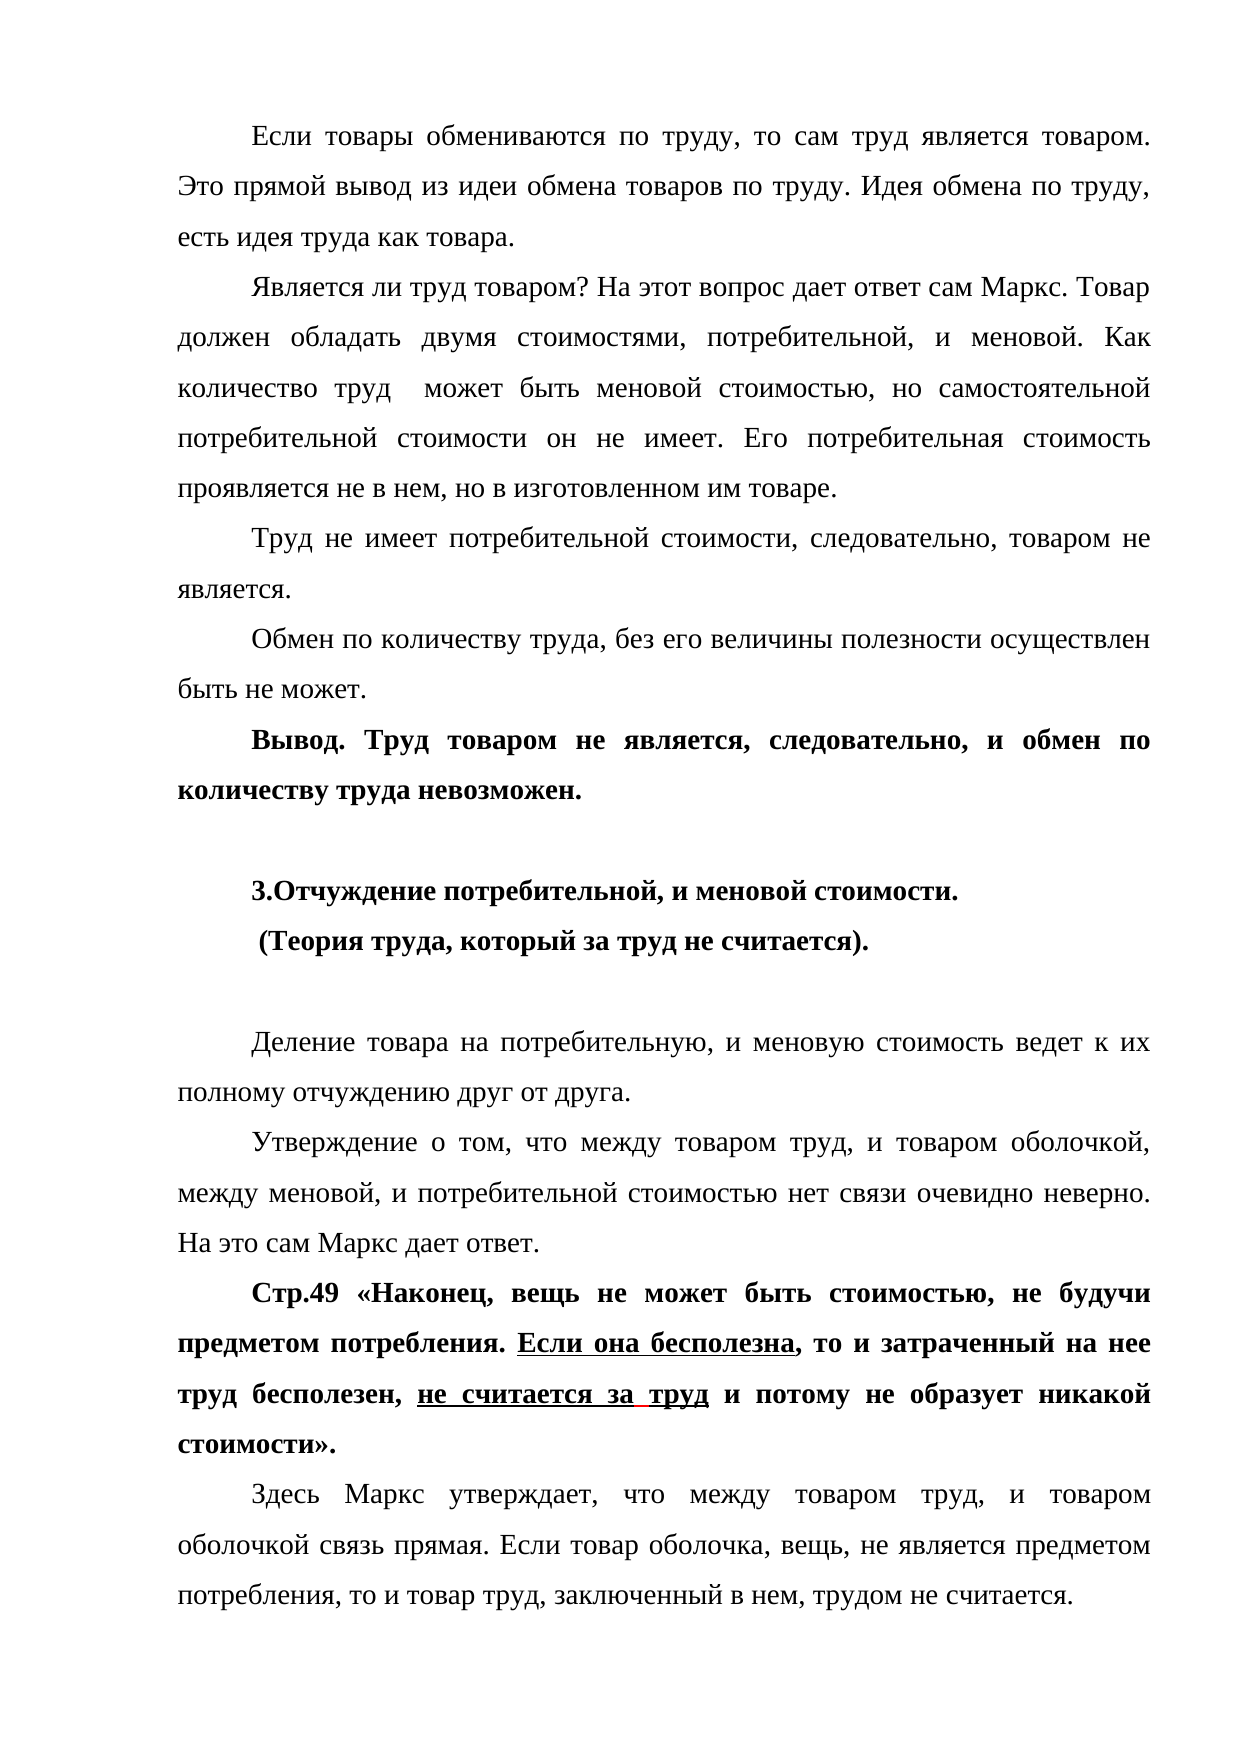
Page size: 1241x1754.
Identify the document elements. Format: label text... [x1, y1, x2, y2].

text (Теория труда, который за труд не считается). [177, 923, 1152, 957]
text Вывод. Труд товаром не является, следовательно, и обмен по количеству труда невозможен. [177, 722, 1152, 806]
text Утверждение о том, что между товаром труд, и товаром оболочкой, между меновой, и потребительной стоимостью нет связи очевидно неверно. На это сам Маркс дает ответ. [177, 1124, 1152, 1258]
text 3.Отчуждение потребительной, и меновой стоимости. [177, 873, 1152, 906]
text Если товары обмениваются по труду, то сам труд является товаром. Это прямой вывод из идеи обмена товаров по труду. Идея обмена по труду, есть идея труда как товара. [177, 118, 1152, 252]
text Стр.49 «Наконец, вещь не может быть стоимостью, не будучи предметом потребления. Если она бесполезна, то и затраченный на нее труд бесполезен, не считается за труд и потому не образует никакой стоимости». [177, 1275, 1152, 1460]
text Труд не имеет потребительной стоимости, следовательно, товаром не является. [177, 521, 1152, 604]
text Здесь Маркс утверждает, что между товаром труд, и товаром оболочкой связь прямая. Если товар оболочка, вещь, не является предметом потребления, то и товар труд, заключенный в нем, трудом не считается. [177, 1477, 1152, 1611]
text Обмен по количеству труда, без его величины полезности осуществлен быть не может. [177, 621, 1152, 705]
text Деление товара на потребительную, и меновую стоимость ведет к их полному отчуждению друг от друга. [177, 1024, 1152, 1108]
text Является ли труд товаром? На этот вопрос дает ответ сам Маркс. Товар должен обладать двумя стоимостями, потребительной, и меновой. Как количество труд может быть меновой стоимостью, но самостоятельной потребительной стоимости он не имеет. Его потребительная стоимость проявляется не в нем, но в изготовленном им товаре. [177, 269, 1152, 504]
